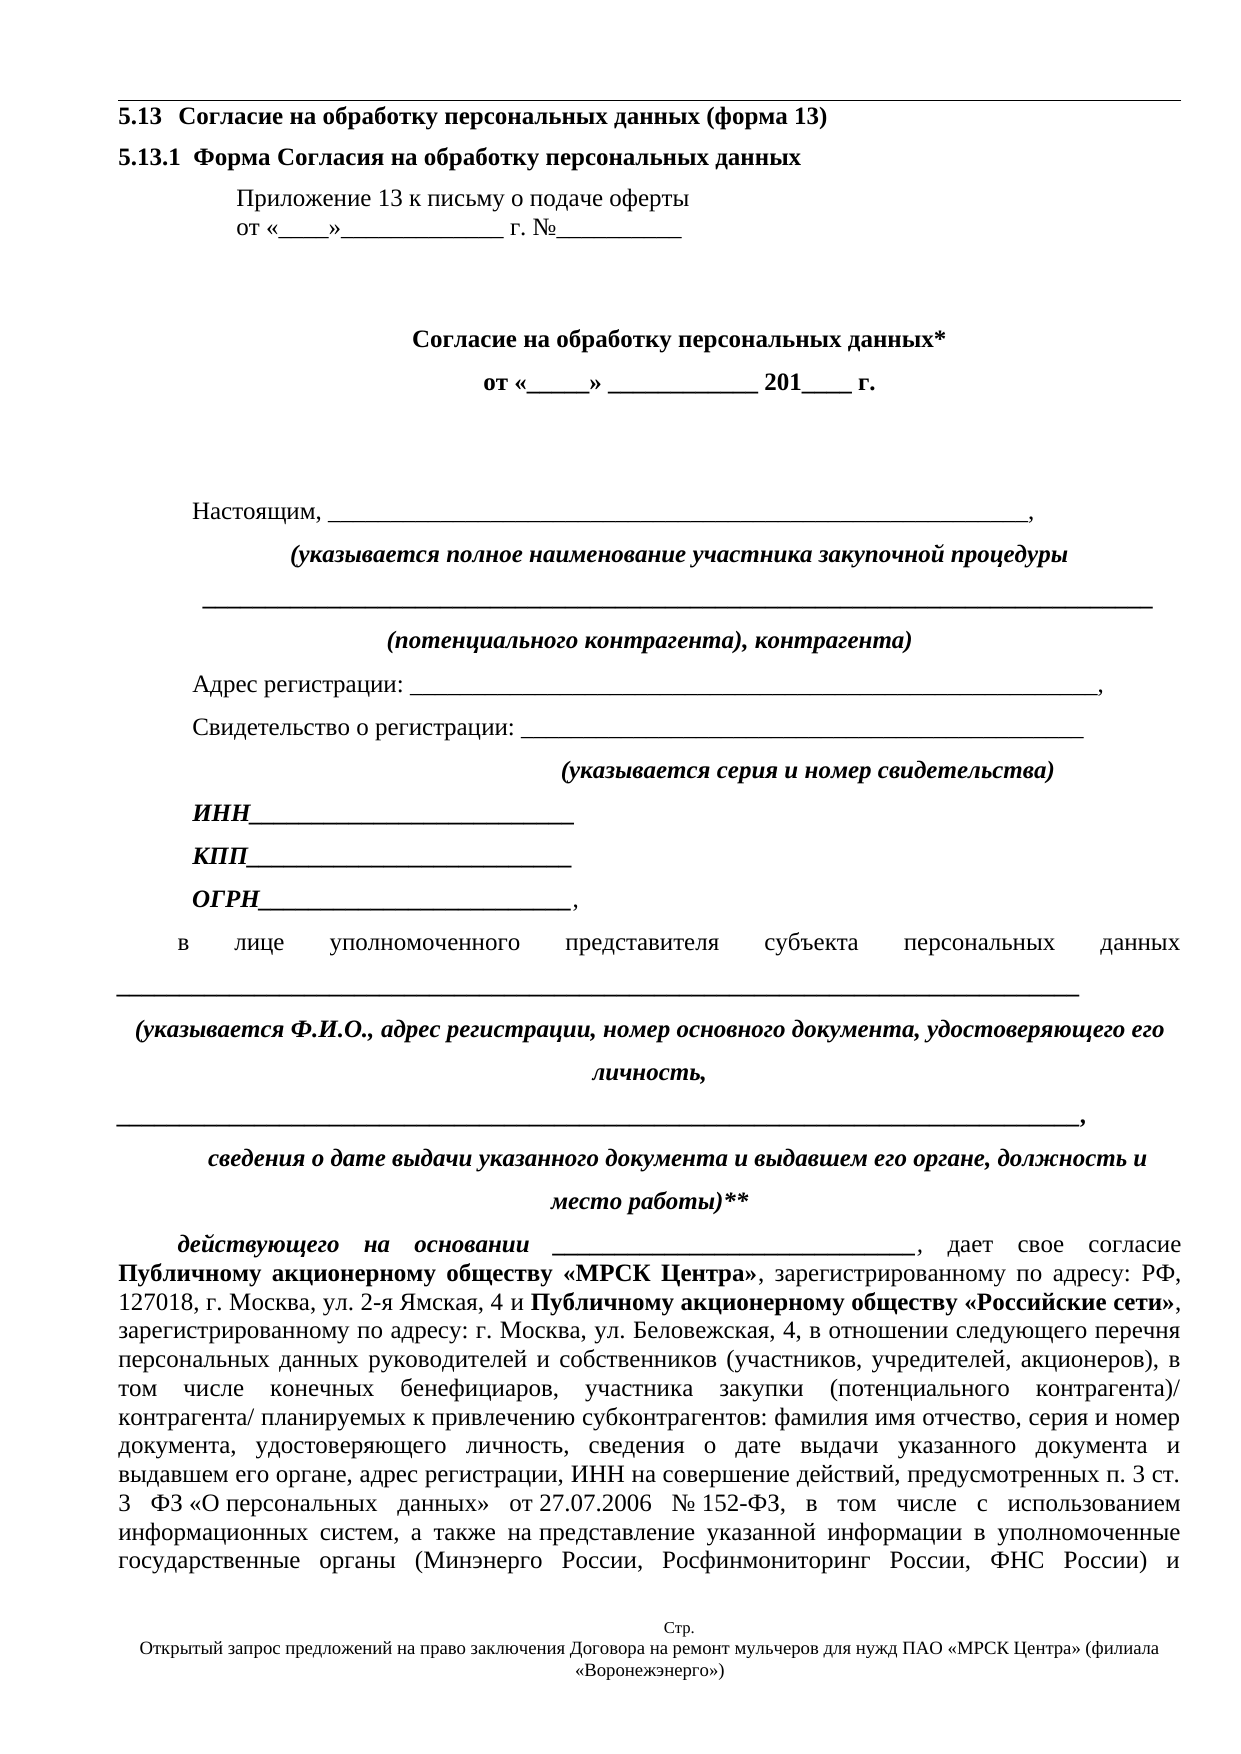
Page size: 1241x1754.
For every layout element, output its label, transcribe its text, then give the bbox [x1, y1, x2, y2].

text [118, 1229, 1181, 1574]
text Приложение 13 к письму о подаче оферты от «____»_____________ г. №__________ [236, 183, 1181, 241]
subtitle Форма Согласия на обработку персональных данных [118, 142, 1181, 171]
text в лице уполномоченного представителя субъекта персональных данных _____________________________________________________________________________ [118, 927, 1181, 999]
subtitle Согласие на обработку персональных данных (форма 13) [118, 101, 1181, 130]
text (указывается полное наименование участника закупочной процедуры [118, 539, 1181, 568]
text ____________________________________________________________________________ (потенциального контрагента), контрагента) [118, 582, 1181, 654]
text (указывается Ф.И.О., адрес регистрации, номер основного документа, удостоверяющего его личность, [118, 1014, 1181, 1086]
text ОГРН_________________________, [118, 884, 1181, 913]
text Свидетельство о регистрации: _____________________________________________ [192, 712, 1181, 741]
text КПП__________________________ [118, 841, 1181, 870]
text от «_____» ____________ 201____ г. [118, 367, 1181, 396]
text Адрес регистрации: _______________________________________________________, [118, 669, 1181, 697]
text сведения о дате выдачи указанного документа и выдавшем его органе, должность и место работы)** [118, 1143, 1181, 1215]
text Настоящим, ________________________________________________________, [118, 496, 1181, 525]
text ИНН__________________________ [192, 798, 1181, 827]
text _____________________________________________________________________________, [118, 1100, 1181, 1129]
text Согласие на обработку персональных данных* [118, 324, 1181, 352]
text (указывается серия и номер свидетельства) [561, 755, 1181, 784]
